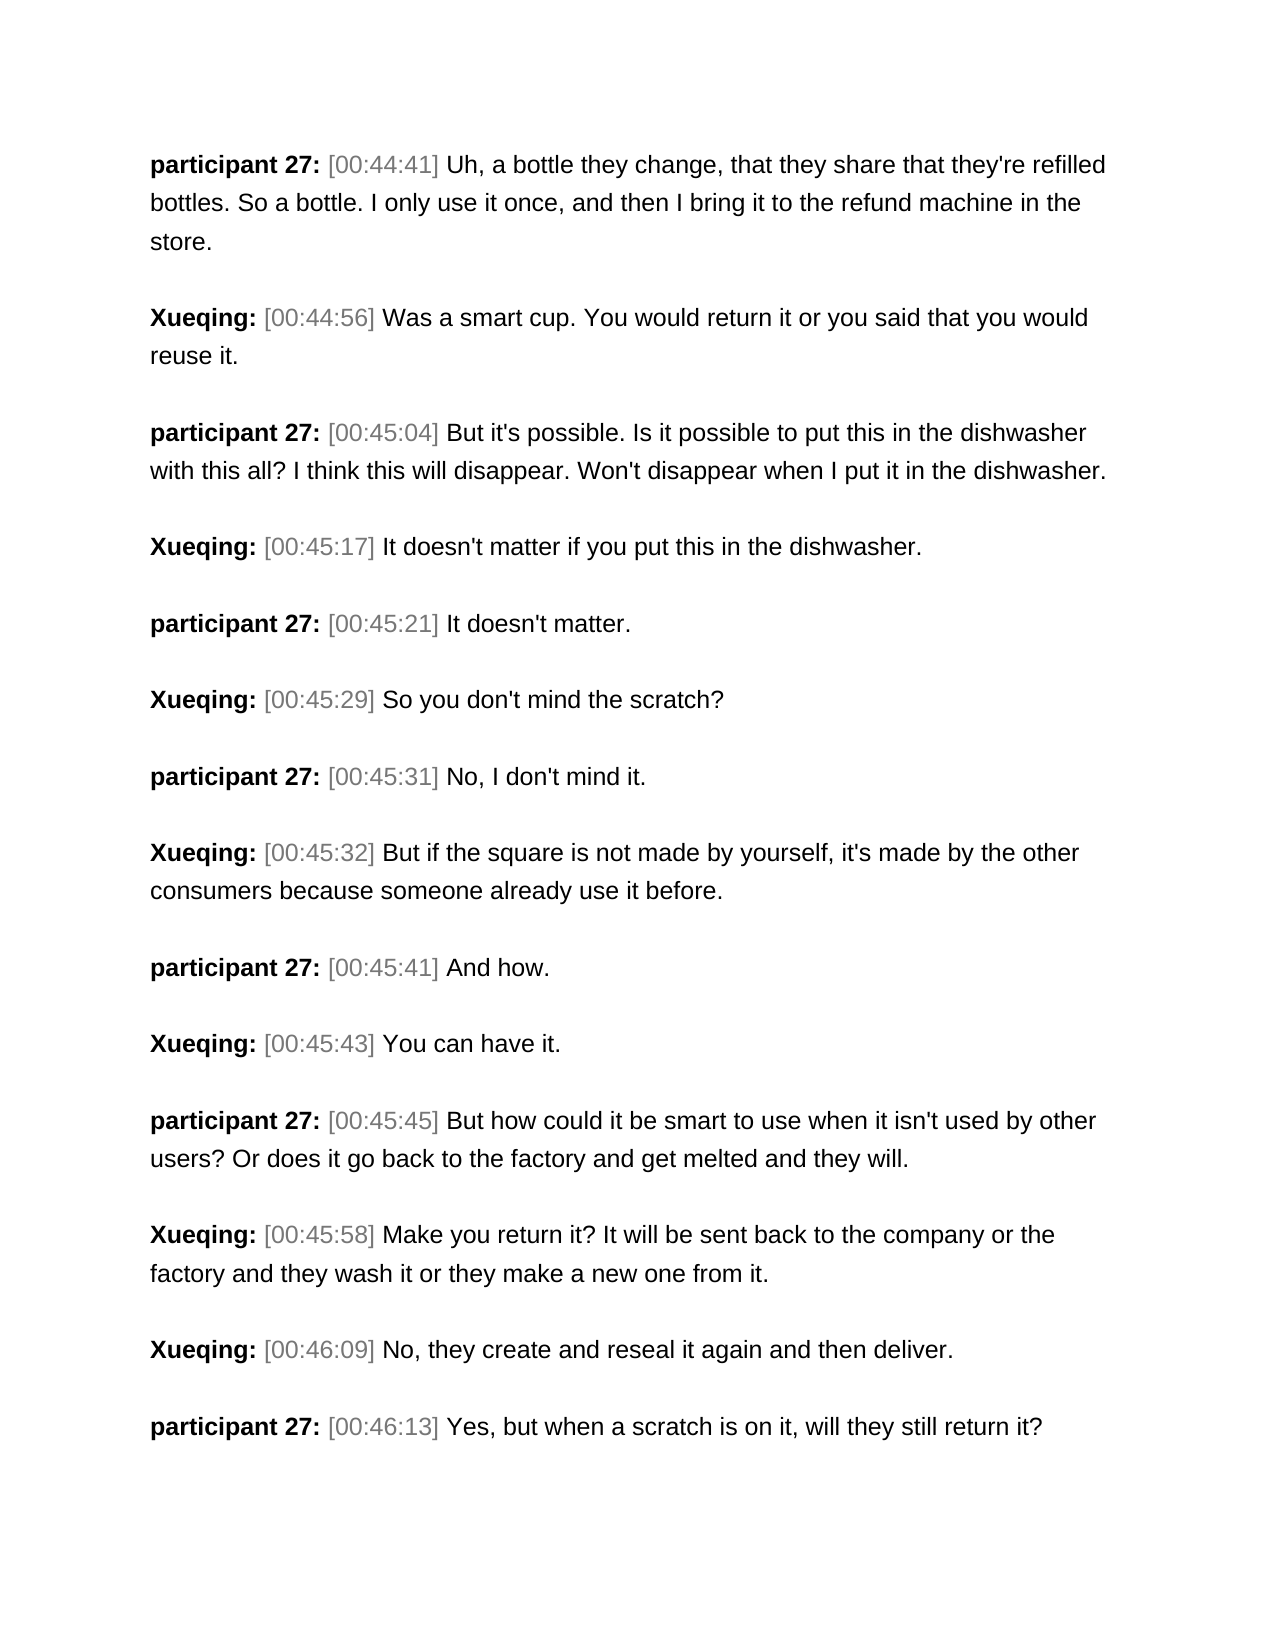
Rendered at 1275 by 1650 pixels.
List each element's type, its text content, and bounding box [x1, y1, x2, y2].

text Xueqing: [00:46:09] No, they create and reseal it again and then deliver. [150, 1335, 1125, 1364]
text participant 27: [00:45:41] And how. [150, 953, 1125, 982]
text participant 27: [00:45:21] It doesn't matter. [150, 609, 1125, 637]
text Xueqing: [00:45:29] So you don't mind the scratch? [150, 685, 1125, 714]
text participant 27: [00:45:31] No, I don't mind it. [150, 762, 1125, 790]
text participant 27: [00:45:04] But it's possible. Is it possible to put this in the dishwasher with this all? I think this will disappear. Won't disappear when I put it in the dishwasher. [150, 418, 1125, 484]
text participant 27: [00:45:45] But how could it be smart to use when it isn't used by other users? Or does it go back to the factory and get melted and they will. [150, 1106, 1125, 1173]
text participant 27: [00:44:41] Uh, a bottle they change, that they share that they're refilled bottles. So a bottle. I only use it once, and then I bring it to the refund machine in the store. [150, 150, 1125, 255]
text Xueqing: [00:45:32] But if the square is not made by yourself, it's made by the other consumers because someone already use it before. [150, 838, 1125, 905]
text Xueqing: [00:45:43] You can have it. [150, 1029, 1125, 1058]
text Xueqing: [00:45:17] It doesn't matter if you put this in the dishwasher. [150, 532, 1125, 561]
text Xueqing: [00:44:56] Was a smart cup. You would return it or you said that you would reuse it. [150, 303, 1125, 370]
text Xueqing: [00:45:58] Make you return it? It will be sent back to the company or the factory and they wash it or they make a new one from it. [150, 1220, 1125, 1287]
text participant 27: [00:46:13] Yes, but when a scratch is on it, will they still return it? [150, 1412, 1125, 1440]
